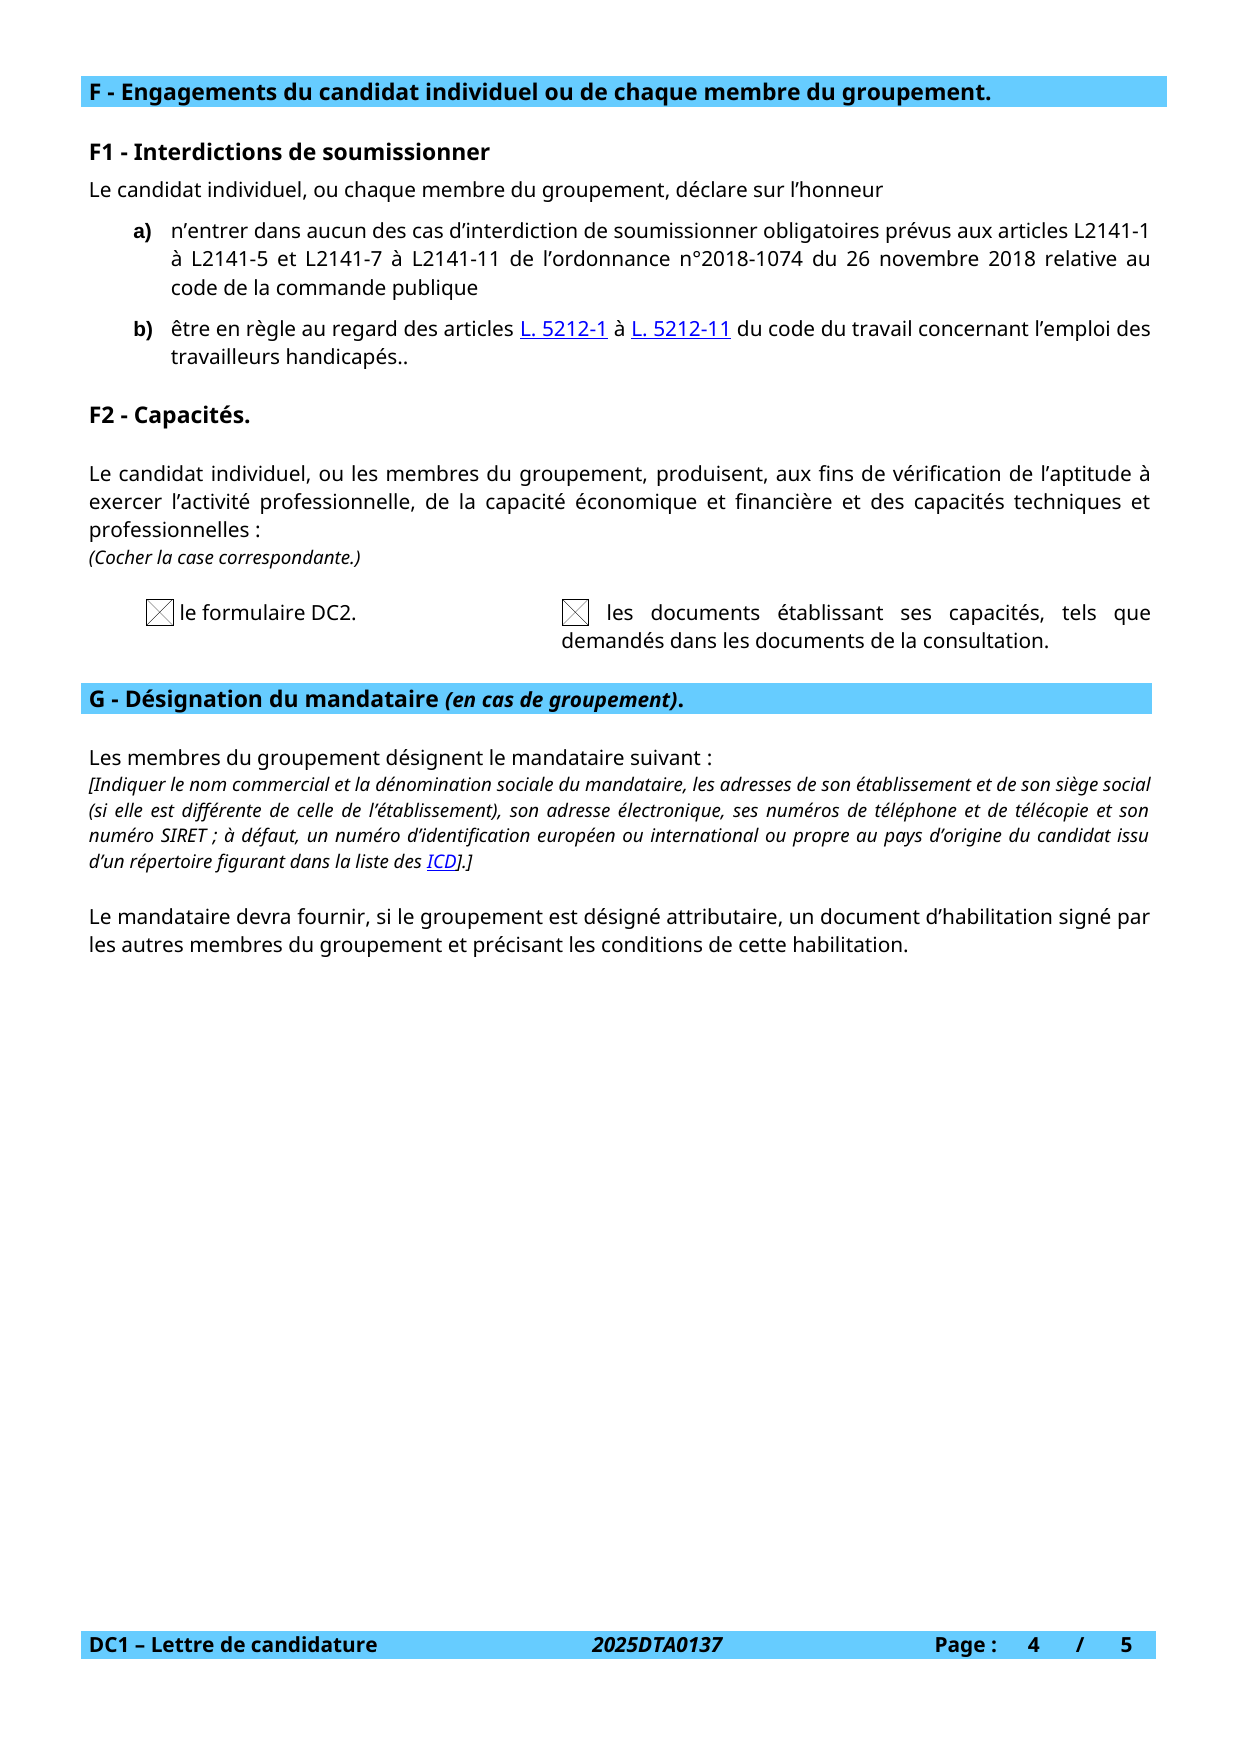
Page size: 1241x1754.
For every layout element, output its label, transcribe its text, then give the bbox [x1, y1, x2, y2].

text (Cocher la case correspondante.) [89, 544, 1152, 569]
list être en règle au regard des articles L. 5212-1 à L. 5212-11 du code du travail concernant l’emploi des travailleurs handicapés.. [133, 314, 1152, 371]
text Le candidat individuel, ou chaque membre du groupement, déclare sur l’honneur [89, 175, 1152, 203]
table_header F - Engagements du candidat individuel ou de chaque membre du groupement. [81, 76, 1167, 107]
text Les membres du groupement désignent le mandataire suivant : [89, 743, 1152, 771]
list n’entrer dans aucun des cas d’interdiction de soumissionner obligatoires prévus aux articles L2141-1 à L2141-5 et L2141-7 à L2141-11 de l’ordonnance n°2018-1074 du 26 novembre 2018 relative au code de la commande publique [133, 216, 1152, 301]
text Le mandataire devra fournir, si le groupement est désigné attributaire, un document d’habilitation signé par les autres membres du groupement et précisant les conditions de cette habilitation. [89, 902, 1152, 959]
table_header G - Désignation du mandataire (en cas de groupement). [81, 683, 1152, 714]
text F1 - Interdictions de soumissionner [89, 135, 1152, 167]
text F2 - Capacités. [89, 399, 1152, 430]
text Le candidat individuel, ou les membres du groupement, produisent, aux fins de vérification de l’aptitude à exercer l’activité professionnelle, de la capacité économique et financière et des capacités techniques et professionnelles : [89, 459, 1152, 544]
text le formulaire DC2. les documents établissant ses capacités, tels que demandés dans les documents de la consultation. [146, 598, 1152, 655]
text [Indiquer le nom commercial et la dénomination sociale du mandataire, les adresses de son établissement et de son siège social (si elle est différente de celle de l’établissement), son adresse électronique, ses numéros de téléphone et de télécopie et son numéro SIRET ; à défaut, un numéro d’identification européen ou international ou propre au pays d’origine du candidat issu d’un répertoire figurant dans la liste des ICD].] [89, 771, 1152, 873]
